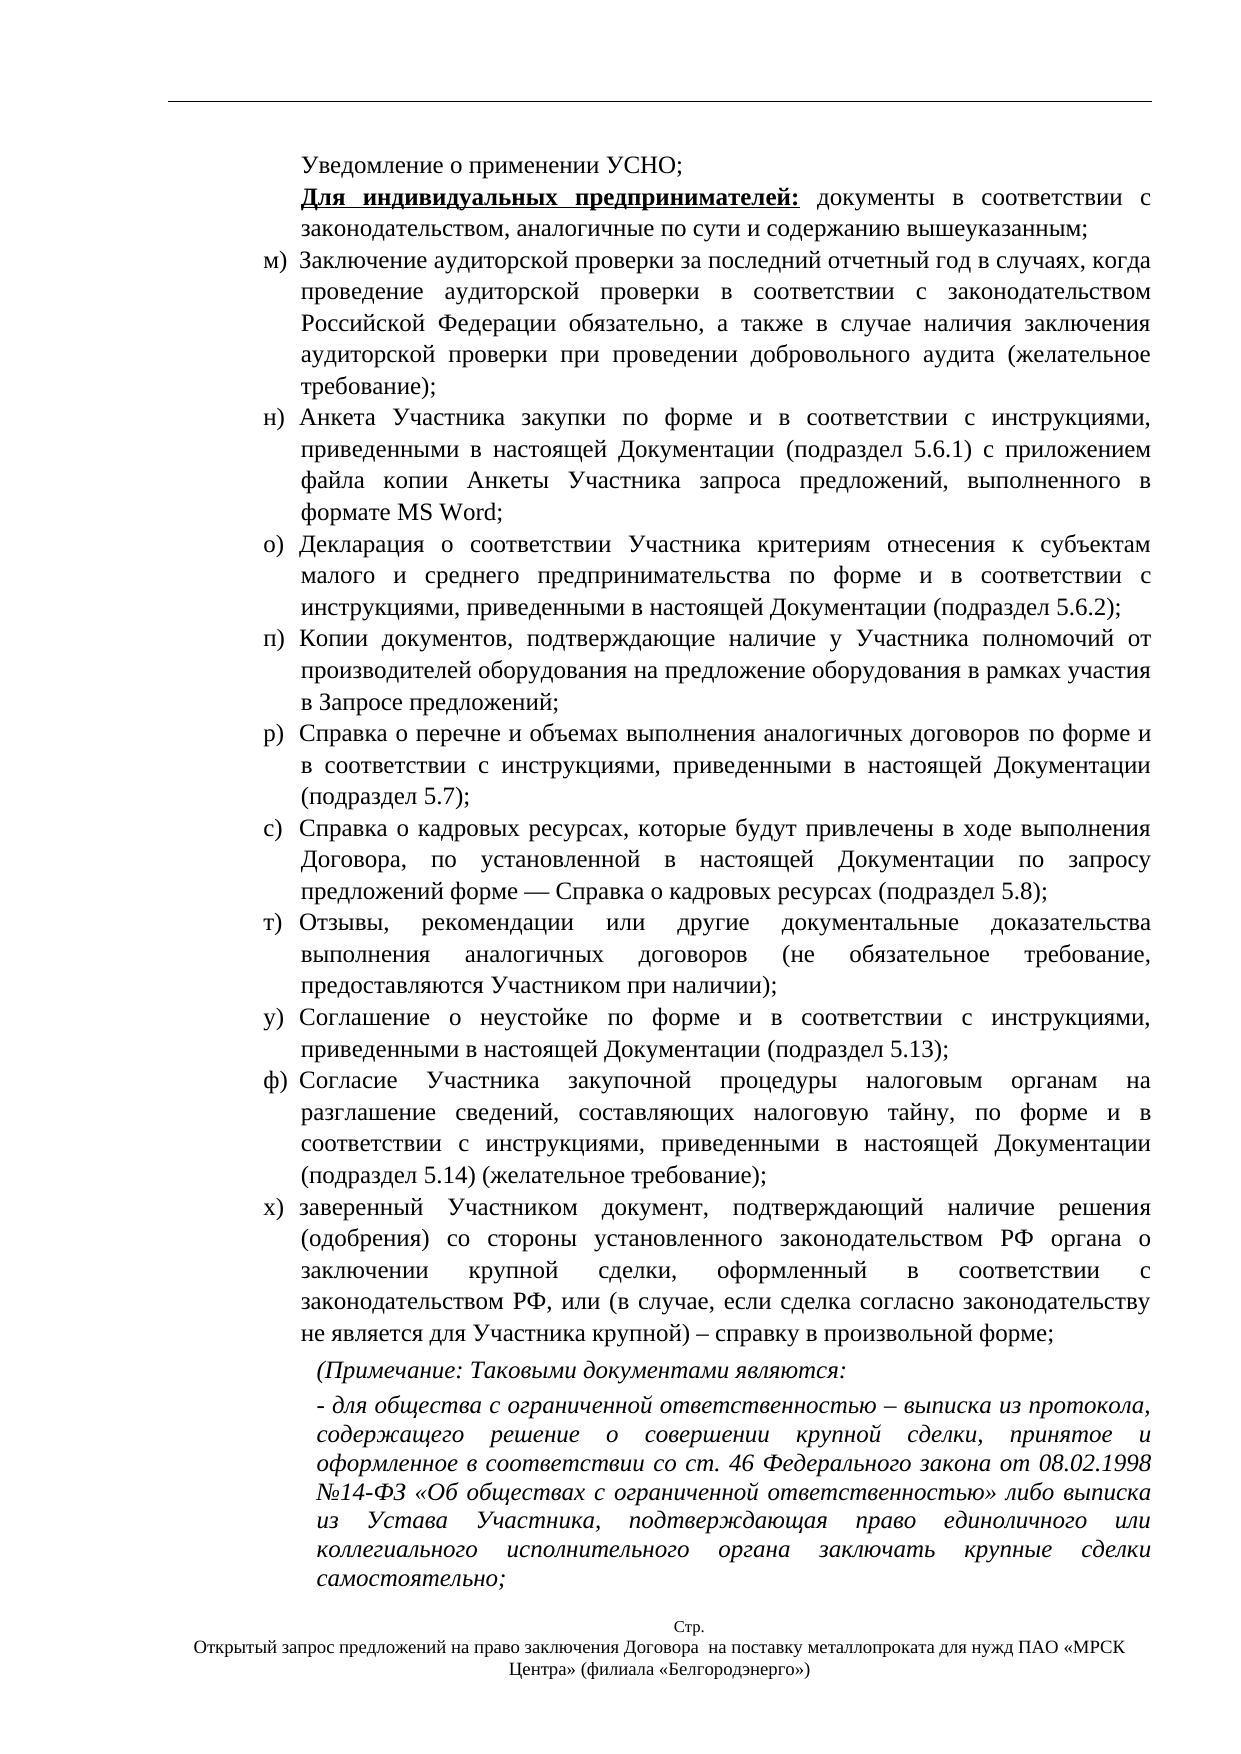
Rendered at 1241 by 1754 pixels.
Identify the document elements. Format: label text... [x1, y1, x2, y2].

list Заключение аудиторской проверки за последний отчетный год в случаях, когда проведение аудиторской проверки в соответствии с законодательством Российской Федерации обязательно, а также в случае наличия заключения аудиторской проверки при проведении добровольного аудита (желательное требование); [263, 245, 1152, 400]
list заверенный Участником документ, подтверждающий наличие решения (одобрения) со стороны установленного законодательством РФ органа о заключении крупной сделки, оформленный в соответствии с законодательством РФ, или (в случае, если сделка согласно законодательству не является для Участника крупной) – справку в произвольной форме; [263, 1192, 1152, 1347]
list Копии документов, подтверждающие наличие у Участника полномочий от производителей оборудования на предложение оборудования в рамках участия в Запросе предложений; [263, 623, 1152, 715]
list - для общества с ограниченной ответственностью – выписка из протокола, содержащего решение о совершении крупной сделки, принятое и оформленное в соответствии со ст. 46 Федерального закона от 08.02.1998 №14-ФЗ «Об обществах с ограниченной ответственностью» либо выписка из Устава Участника, подтверждающая право единоличного или коллегиального исполнительного органа заключать крупные сделки самостоятельно; [316, 1391, 1152, 1592]
text Уведомление о применении УСНО; [301, 150, 1152, 179]
list (Примечание: Таковыми документами являются: [316, 1356, 1152, 1384]
list Отзывы, рекомендации или другие документальные доказательства выполнения аналогичных договоров (не обязательное требование, предоставляются Участником при наличии); [263, 907, 1152, 999]
text Для индивидуальных предпринимателей: документы в соответствии с законодательством, аналогичные по сути и содержанию вышеуказанным; [301, 182, 1152, 242]
